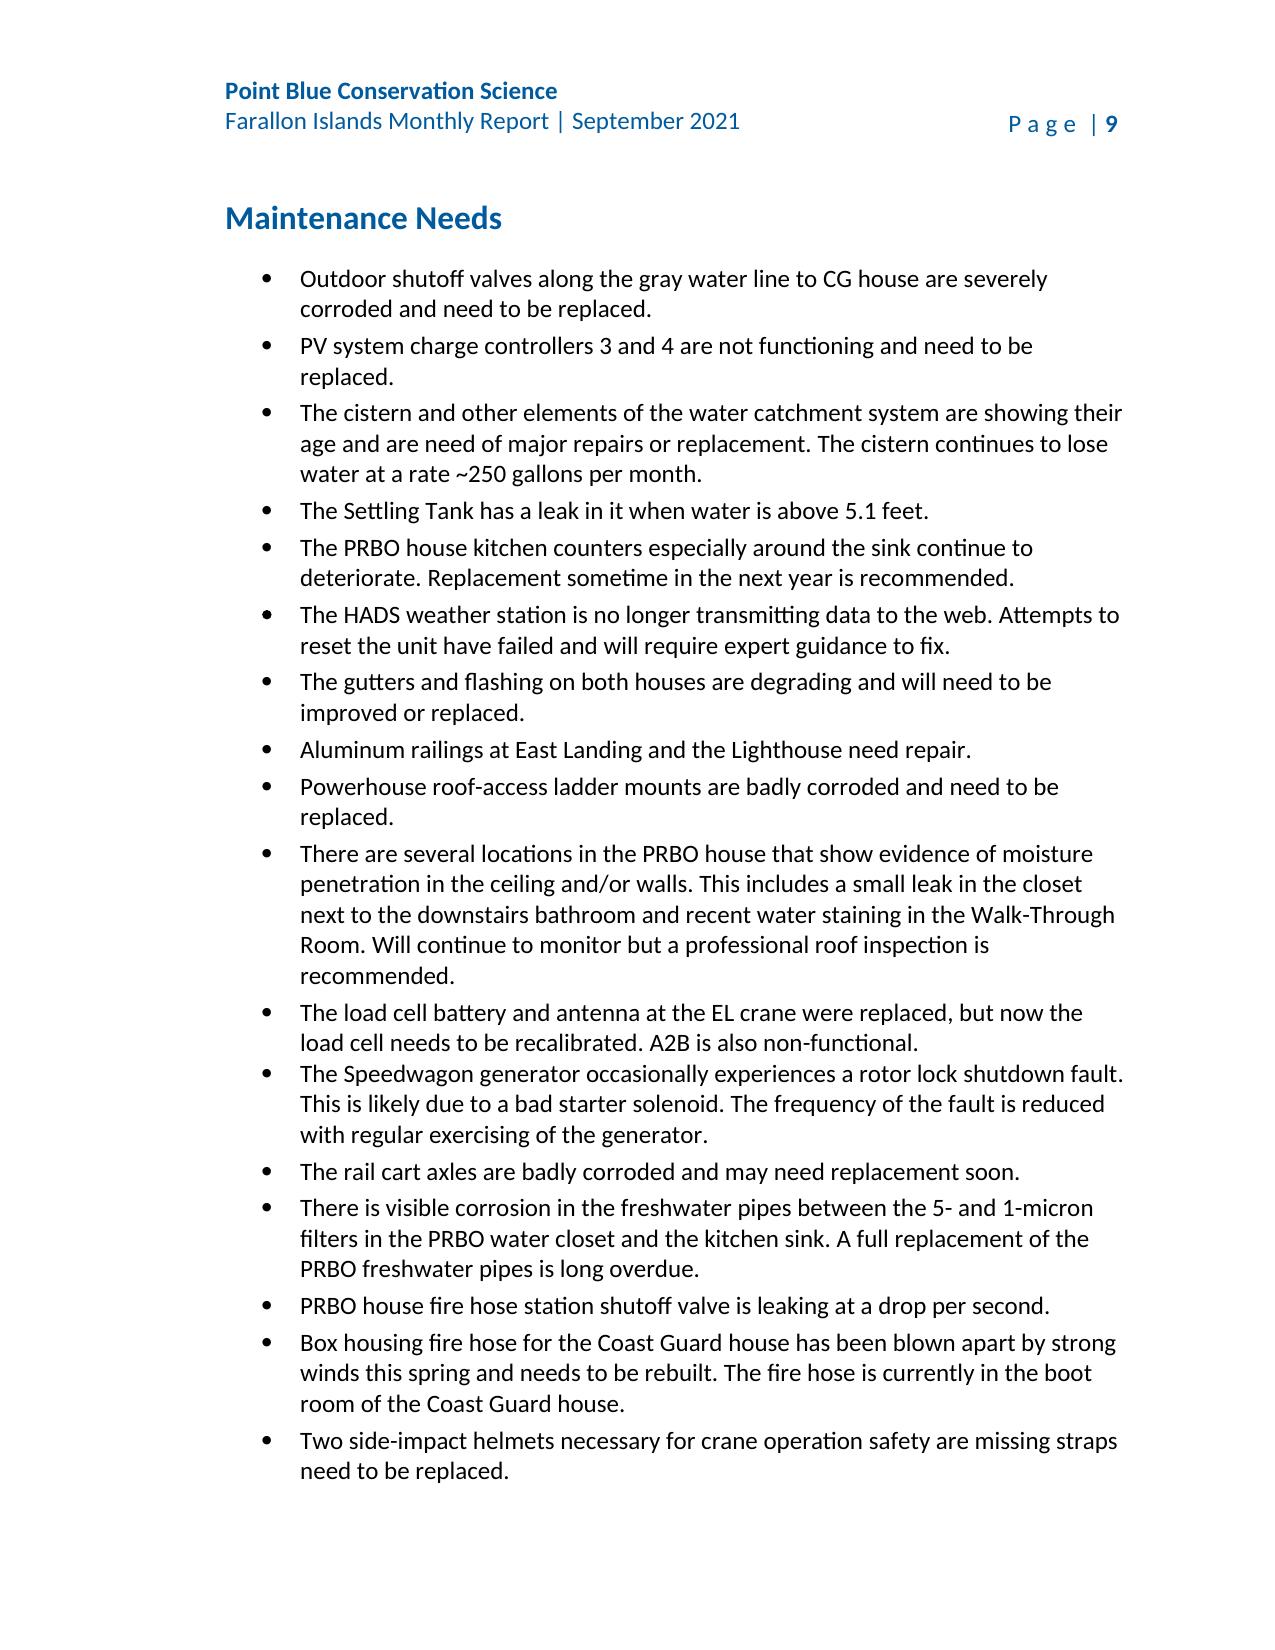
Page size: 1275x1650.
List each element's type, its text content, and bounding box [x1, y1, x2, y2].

list The rail cart axles are badly corroded and may need replacement soon. [262, 1156, 1125, 1186]
list There are several locations in the PRBO house that show evidence of moisture penetration in the ceiling and/or walls. This includes a small leak in the closet next to the downstairs bathroom and recent water staining in the Walk-Through Room. Will continue to monitor but a professional roof inspection is recommended. [262, 838, 1125, 991]
list Outdoor shutoff valves along the gray water line to CG house are severely corroded and need to be replaced. [262, 263, 1125, 324]
list The Settling Tank has a leak in it when water is above 5.1 feet. [262, 495, 1125, 526]
list The HADS weather station is no longer transmitting data to the web. Attempts to reset the unit have failed and will require expert guidance to fix. [262, 599, 1125, 660]
list The cistern and other elements of the water catchment system are showing their age and are need of major repairs or replacement. The cistern continues to lose water at a rate ~250 gallons per month. [262, 397, 1125, 489]
list The PRBO house kitchen counters especially around the sink continue to deteriorate. Replacement sometime in the next year is recommended. [262, 532, 1125, 593]
list Two side-impact helmets necessary for crane operation safety are missing straps need to be replaced. [262, 1425, 1125, 1486]
list PV system charge controllers 3 and 4 are not functioning and need to be replaced. [262, 330, 1125, 391]
list There is visible corrosion in the freshwater pipes between the 5- and 1-micron filters in the PRBO water closet and the kitchen sink. A full replacement of the PRBO freshwater pipes is long overdue. [262, 1192, 1125, 1284]
list PRBO house fire hose station shutoff valve is leaking at a drop per second. [262, 1290, 1125, 1321]
list Aluminum railings at East Landing and the Lighthouse need repair. [262, 734, 1125, 764]
list Box housing fire hose for the Coast Guard house has been blown apart by strong winds this spring and needs to be rebuilt. The fire hose is currently in the boot room of the Coast Guard house. [262, 1327, 1125, 1418]
text Maintenance Needs [225, 197, 1125, 238]
list Powerhouse roof-access ladder mounts are badly corroded and need to be replaced. [262, 771, 1125, 832]
list The load cell battery and antenna at the EL crane were replaced, but now the load cell needs to be recalibrated. A2B is also non-functional. [262, 997, 1125, 1058]
list The gutters and flashing on both houses are degrading and will need to be improved or replaced. [262, 667, 1125, 728]
list The Speedwagon generator occasionally experiences a rotor lock shutdown fault. This is likely due to a bad starter solenoid. The frequency of the fault is reduced with regular exercising of the generator. [262, 1058, 1125, 1149]
